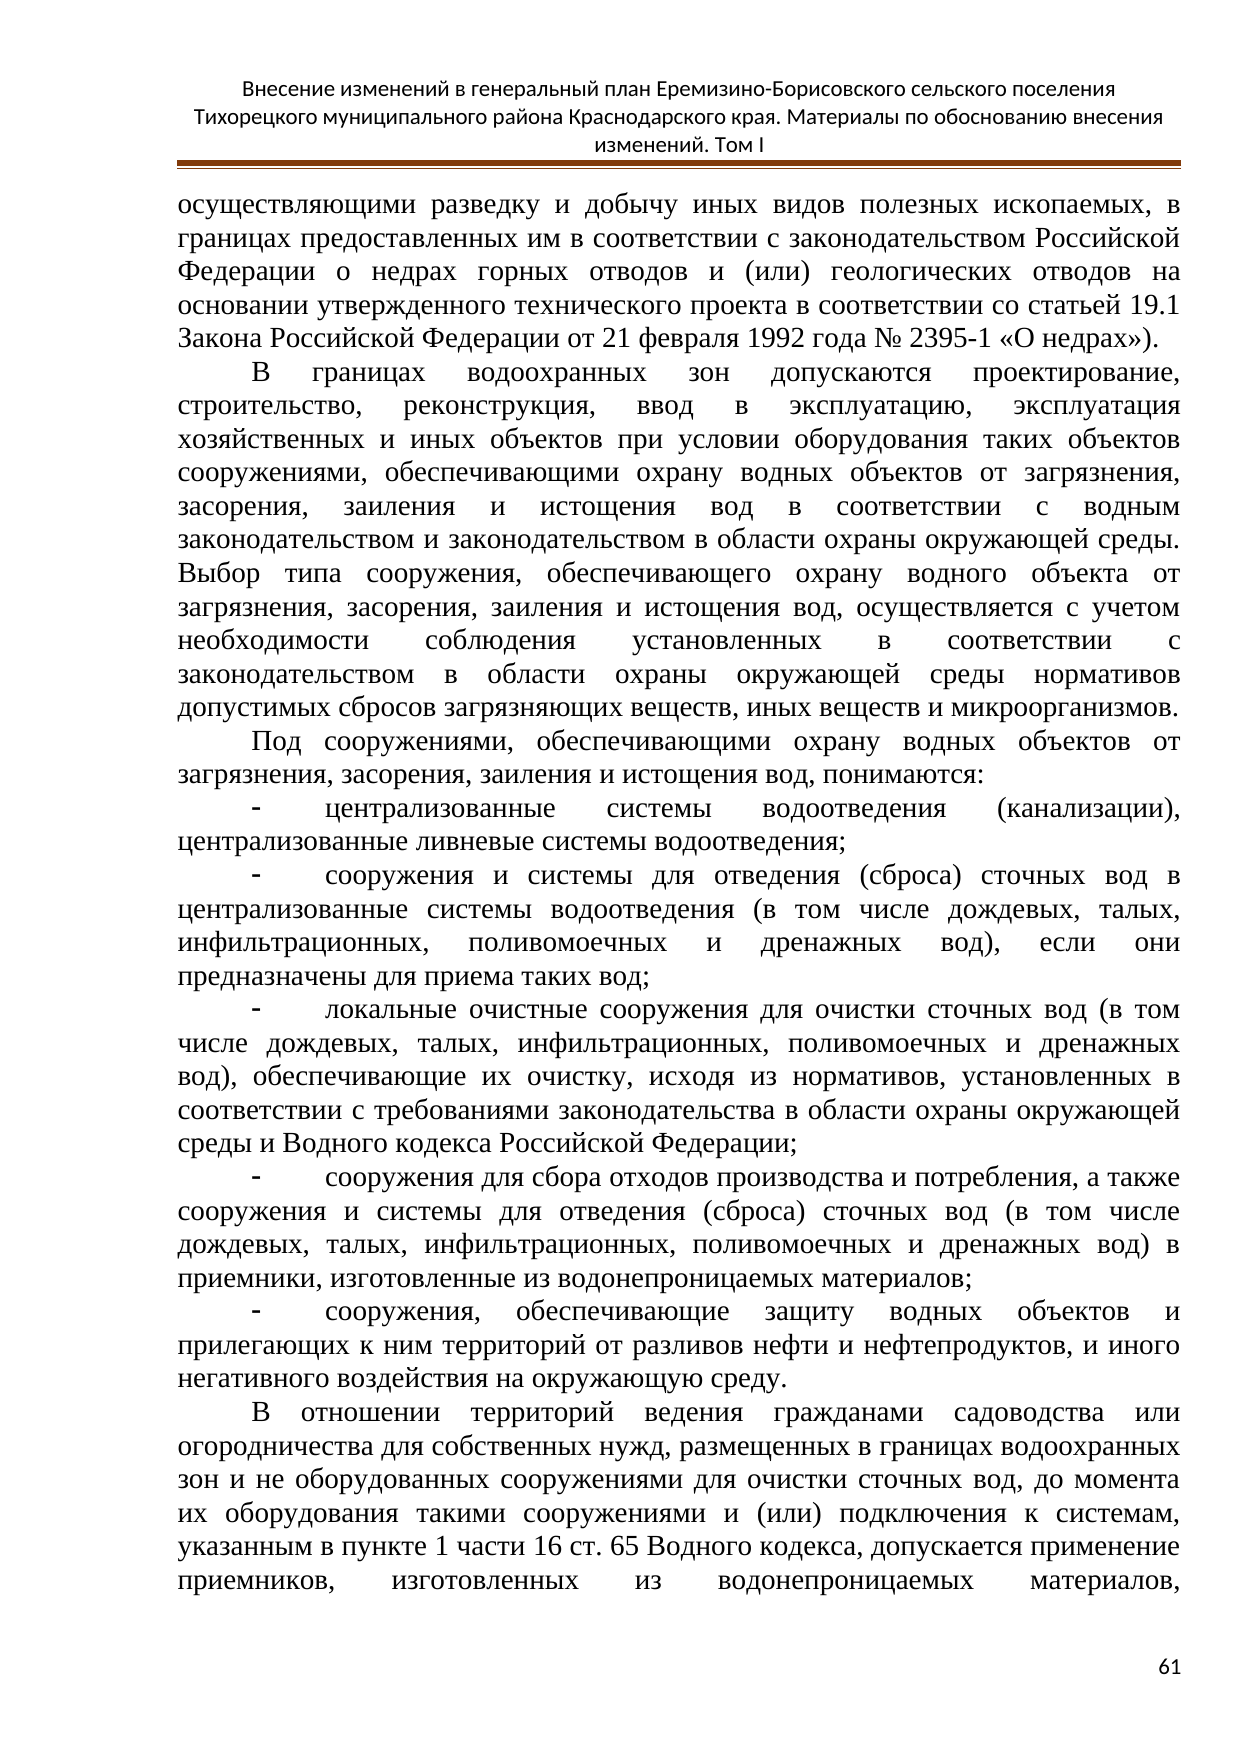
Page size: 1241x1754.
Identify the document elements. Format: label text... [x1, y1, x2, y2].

list локальные очистные сооружения для очистки сточных вод (в том числе дождевых, талых, инфильтрационных, поливомоечных и дренажных вод), обеспечивающие их очистку, исходя из нормативов, установленных в соответствии с требованиями законодательства в области охраны окружающей среды и Водного кодекса Российской Федерации; [177, 991, 1181, 1159]
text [177, 1394, 1181, 1595]
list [177, 186, 1181, 354]
list сооружения для сбора отходов производства и потребления, а также сооружения и системы для отведения (сброса) сточных вод (в том числе дождевых, талых, инфильтрационных, поливомоечных и дренажных вод) в приемники, изготовленные из водонепроницаемых материалов; [177, 1159, 1181, 1293]
list сооружения и системы для отведения (сброса) сточных вод в централизованные системы водоотведения (в том числе дождевых, талых, инфильтрационных, поливомоечных и дренажных вод), если они предназначены для приема таких вод; [177, 857, 1181, 991]
text Под сооружениями, обеспечивающими охрану водных объектов от загрязнения, засорения, заиления и истощения вод, понимаются: [177, 723, 1181, 790]
list сооружения, обеспечивающие защиту водных объектов и прилегающих к ним территорий от разливов нефти и нефтепродуктов, и иного негативного воздействия на окружающую среду. [177, 1293, 1181, 1394]
text В границах водоохранных зон допускаются проектирование, строительство, реконструкция, ввод в эксплуатацию, эксплуатация хозяйственных и иных объектов при условии оборудования таких объектов сооружениями, обеспечивающими охрану водных объектов от загрязнения, засорения, заиления и истощения вод в соответствии с водным законодательством и законодательством в области охраны окружающей среды. Выбор типа сооружения, обеспечивающего охрану водного объекта от загрязнения, засорения, заиления и истощения вод, осуществляется с учетом необходимости соблюдения установленных в соответствии с законодательством в области охраны окружающей среды нормативов допустимых сбросов загрязняющих веществ, иных веществ и микроорганизмов. [177, 354, 1181, 723]
list централизованные системы водоотведения (канализации), централизованные ливневые системы водоотведения; [177, 790, 1181, 857]
